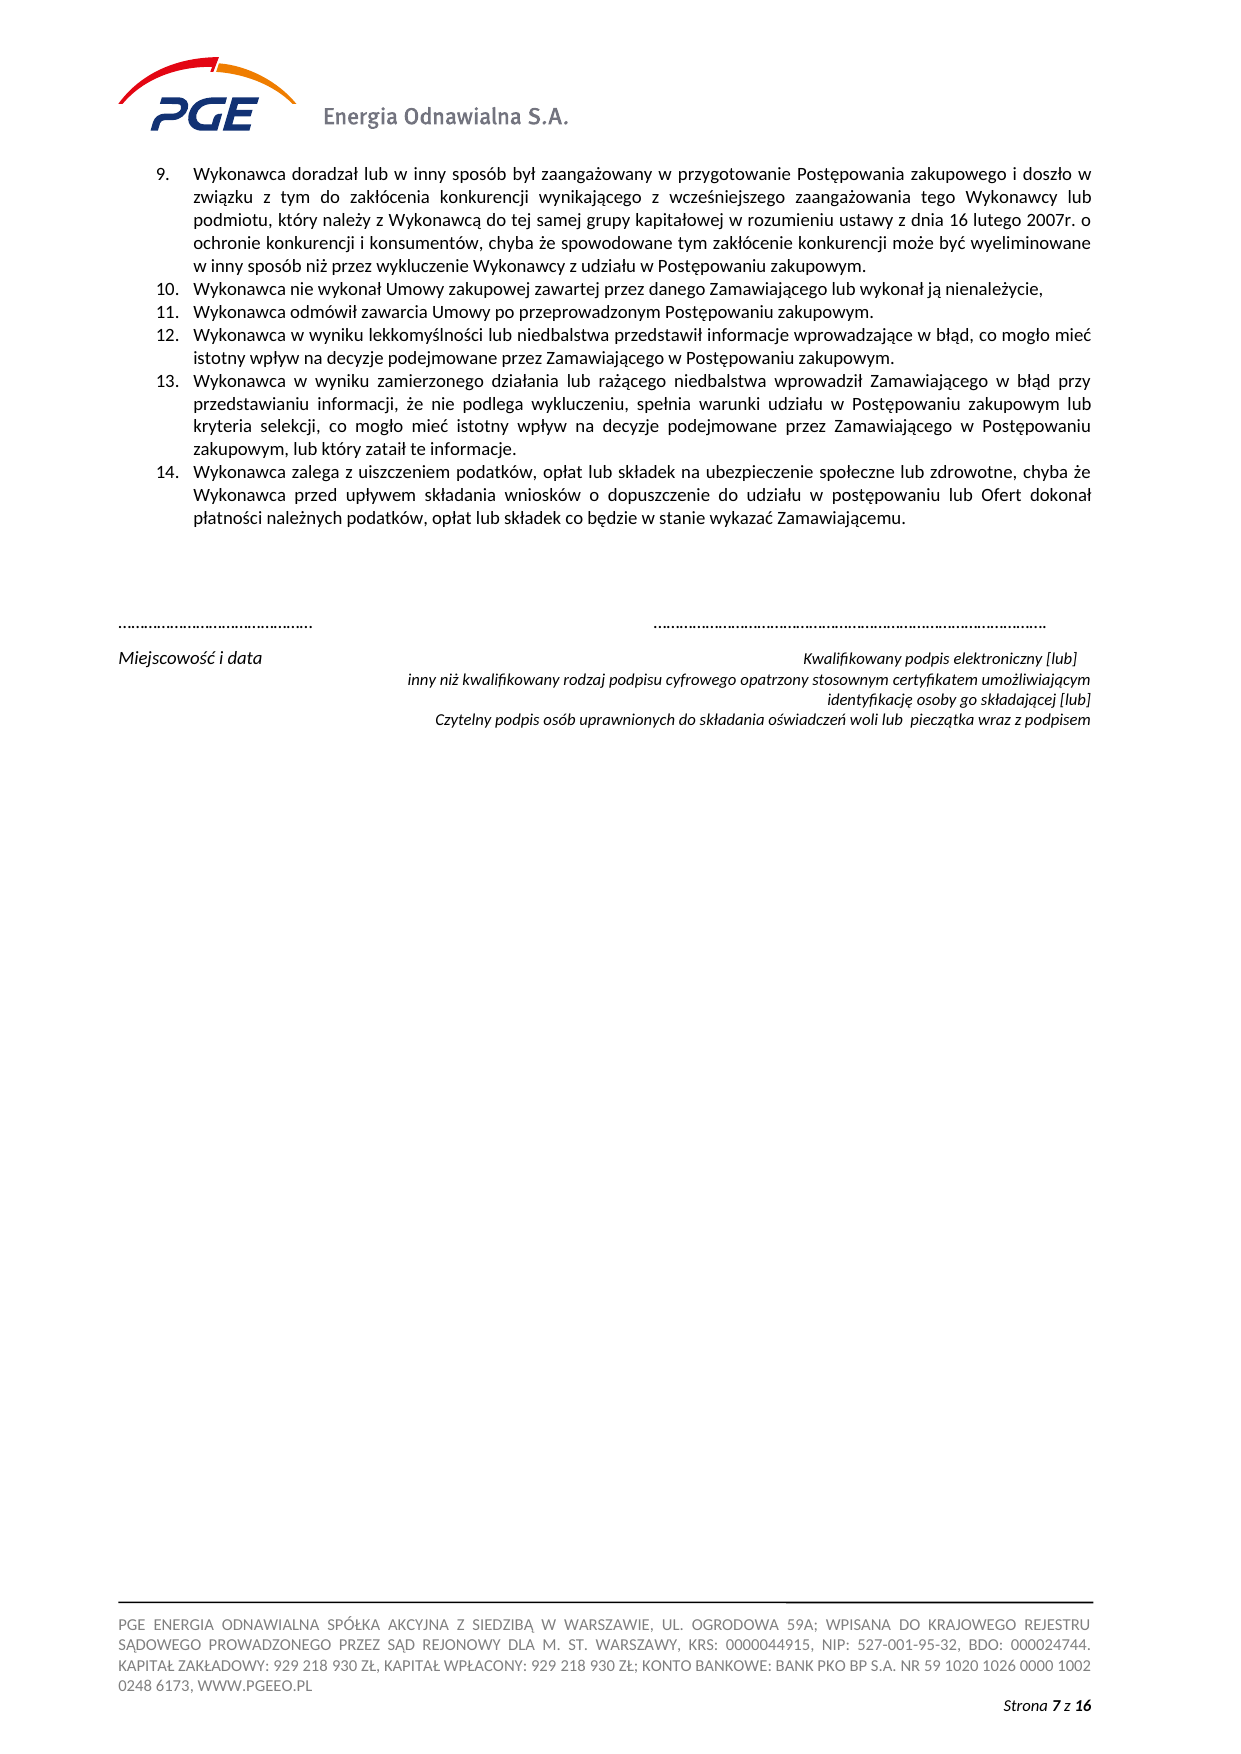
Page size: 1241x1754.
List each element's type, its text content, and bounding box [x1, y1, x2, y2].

text inny niż kwalifikowany rodzaj podpisu cyfrowego opatrzony stosownym certyfikatem umożliwiającym identyfikację osoby go składającej [lub] [339, 669, 1093, 709]
list Wykonawca nie wykonał Umowy zakupowej zawartej przez danego Zamawiającego lub wykonał ją nienależycie, [156, 277, 1093, 300]
list Wykonawca odmówił zawarcia Umowy po przeprowadzonym Postępowaniu zakupowym. [156, 300, 1093, 323]
text Czytelny podpis osób uprawnionych do składania oświadczeń woli lub pieczątka wraz z podpisem [118, 709, 1093, 730]
text ……………………………………… ………………………………………………………………………………. [118, 610, 1093, 633]
list Wykonawca w wyniku lekkomyślności lub niedbalstwa przedstawił informacje wprowadzające w błąd, co mogło mieć istotny wpływ na decyzje podejmowane przez Zamawiającego w Postępowaniu zakupowym. [156, 323, 1093, 369]
text Miejscowość i data Kwalifikowany podpis elektroniczny [lub] [118, 646, 1093, 669]
list Wykonawca zalega z uiszczeniem podatków, opłat lub składek na ubezpieczenie społeczne lub zdrowotne, chyba że Wykonawca przed upływem składania wniosków o dopuszczenie do udziału w postępowaniu lub Ofert dokonał płatności należnych podatków, opłat lub składek co będzie w stanie wykazać Zamawiającemu. [156, 460, 1093, 529]
list Wykonawca doradzał lub w inny sposób był zaangażowany w przygotowanie Postępowania zakupowego i doszło w związku z tym do zakłócenia konkurencji wynikającego z wcześniejszego zaangażowania tego Wykonawcy lub podmiotu, który należy z Wykonawcą do tej samej grupy kapitałowej w rozumieniu ustawy z dnia 16 lutego 2007r. o ochronie konkurencji i konsumentów, chyba że spowodowane tym zakłócenie konkurencji może być wyeliminowane w inny sposób niż przez wykluczenie Wykonawcy z udziału w Postępowaniu zakupowym. [156, 162, 1093, 277]
list Wykonawca w wyniku zamierzonego działania lub rażącego niedbalstwa wprowadził Zamawiającego w błąd przy przedstawianiu informacji, że nie podlega wykluczeniu, spełnia warunki udziału w Postępowaniu zakupowym lub kryteria selekcji, co mogło mieć istotny wpływ na decyzje podejmowane przez Zamawiającego w Postępowaniu zakupowym, lub który zataił te informacje. [156, 369, 1093, 460]
